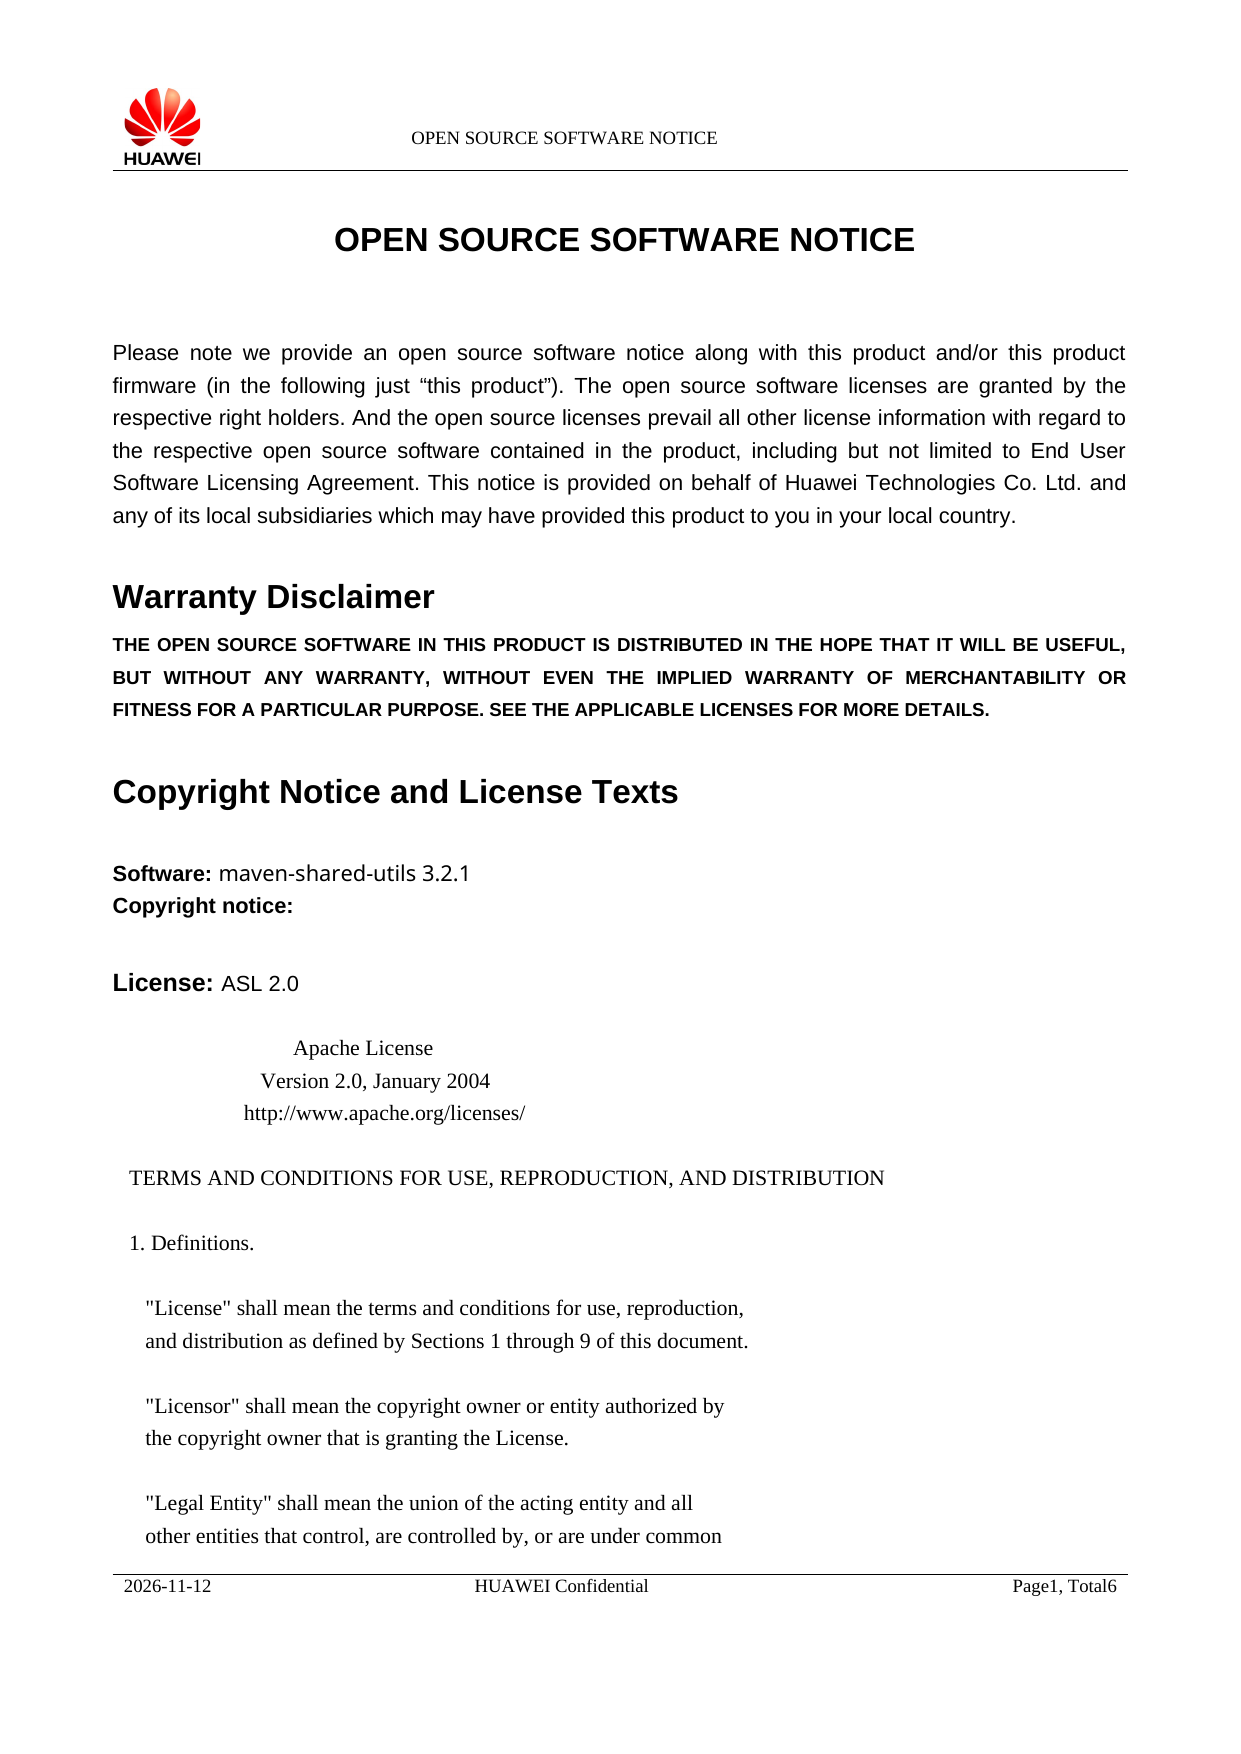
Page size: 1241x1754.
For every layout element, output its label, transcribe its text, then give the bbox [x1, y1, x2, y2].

text Please note we provide an open source software notice along with this product and/or this product firmware (in the following just “this product”). The open source software licenses are granted by the respective right holders. And the open source licenses prevail all other license information with regard to the respective open source software contained in the product, including but not limited to End User Software Licensing Agreement. This notice is provided on behalf of Huawei Technologies Co. Ltd. and any of its local subsidiaries which may have provided this product to you in your local country. [112, 336, 1128, 531]
text Warranty Disclaimer [112, 564, 1128, 629]
text The open source software in this product is distributed in the hope that it will be useful, but WITHOUT ANY WARRANTY, without even the implied warranty of MERCHANTABILITY or FITNESS FOR A PARTICULAR PURPOSE. See the applicable licenses for more details. [112, 629, 1128, 726]
text Copyright Notice and License Texts [112, 759, 1128, 824]
picture [124, 88, 201, 165]
text License: ASL 2.0 [112, 966, 1128, 999]
text Copyright notice: [112, 889, 1128, 921]
text OPEN SOURCE SOFTWARE NOTICE [112, 206, 1128, 271]
title Software: maven-shared-utils 3.2.1 [112, 856, 1128, 889]
